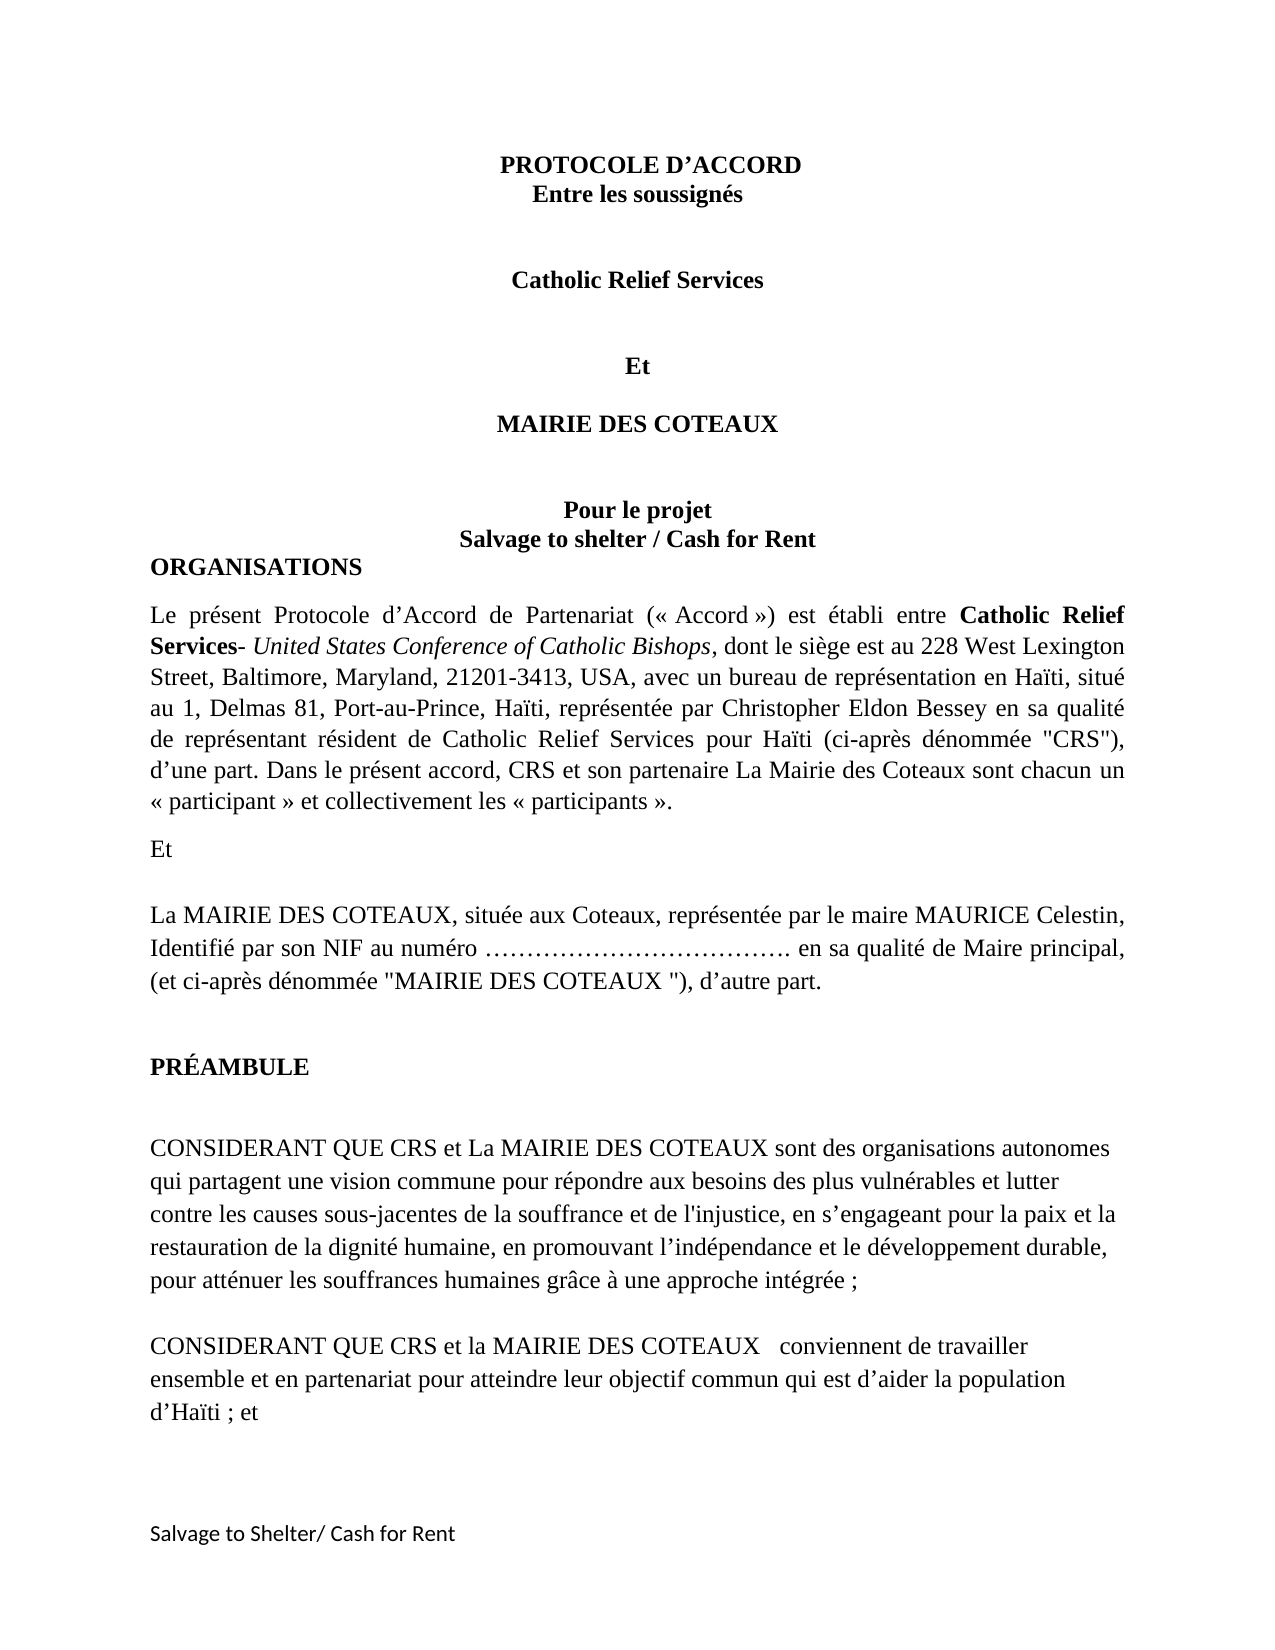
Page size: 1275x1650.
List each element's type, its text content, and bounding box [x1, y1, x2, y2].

list CONSIDERANT QUE CRS et La MAIRIE DES COTEAUX sont des organisations autonomes qui partagent une vision commune pour répondre aux besoins des plus vulnérables et lutter contre les causes sous-jacentes de la souffrance et de l'injustice, en s’engageant pour la paix et la restauration de la dignité humaine, en promouvant l’indépendance et le développement durable, pour atténuer les souffrances humaines grâce à une approche intégrée ; [150, 1133, 1125, 1294]
list CONSIDERANT QUE CRS et la MAIRIE DES COTEAUX conviennent de travailler ensemble et en partenariat pour atteindre leur objectif commun qui est d’aider la population d’Haïti ; et [150, 1331, 1125, 1426]
list Et [150, 834, 1125, 863]
list La MAIRIE DES COTEAUX, située aux Coteaux, représentée par le maire MAURICE Celestin, Identifié par son NIF au numéro ………………………………. en sa qualité de Maire principal, (et ci-après dénommée "MAIRIE DES COTEAUX "), d’autre part. [150, 900, 1125, 995]
text Pour le projet [150, 495, 1125, 524]
text Catholic Relief Services [150, 265, 1125, 294]
text PROTOCOLE D’ACCORD [450, 150, 1125, 179]
text MAIRIE DES COTEAUX [150, 409, 1125, 437]
text Le présent Protocole d’Accord de Partenariat (« Accord ») est établi entre Catholic Relief Services- United States Conference of Catholic Bishops, dont le siège est au 228 West Lexington Street, Baltimore, Maryland, 21201-3413, USA, avec un bureau de représentation en Haïti, situé au 1, Delmas 81, Port-au-Prince, Haïti, représentée par Christopher Eldon Bessey en sa qualité de représentant résident de Catholic Relief Services pour Haïti (ci-après dénommée "CRS"), d’une part. Dans le présent accord, CRS et son partenaire La Mairie des Coteaux sont chacun un « participant » et collectivement les « participants ». [150, 600, 1125, 815]
text Et [150, 351, 1125, 380]
text Entre les soussignés [150, 179, 1125, 207]
text PRÉAMBULE [150, 1052, 1125, 1081]
text ORGANISATIONS [150, 552, 1125, 581]
text Salvage to shelter / Cash for Rent [150, 524, 1125, 552]
